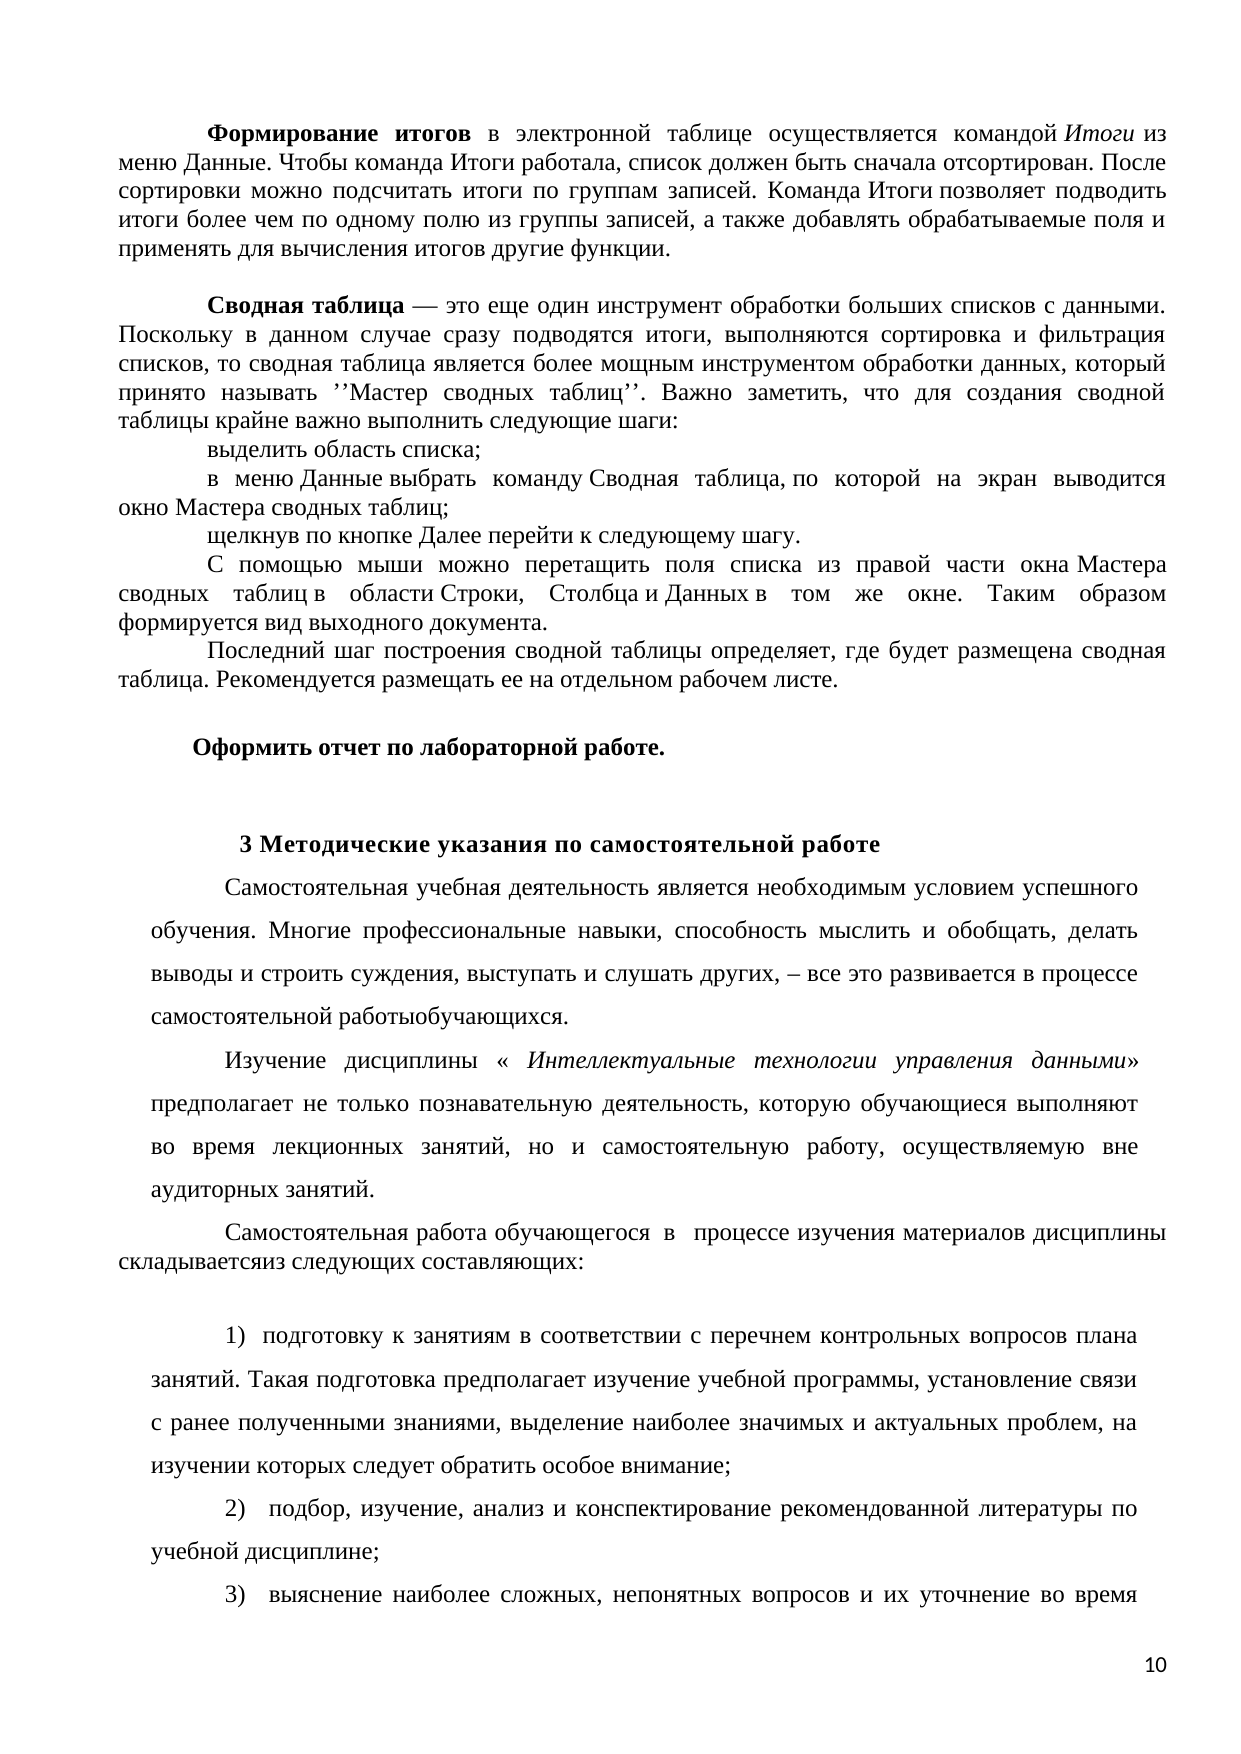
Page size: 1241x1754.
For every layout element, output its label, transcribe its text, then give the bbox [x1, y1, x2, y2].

text С помощью мыши можно перетащить поля списка из правой части окна Мастера сводных таблиц в области Строки, Столбца и Данных в том же окне. Таким образом формируется вид выходного документа. [118, 549, 1167, 636]
list подбор, изучение, анализ и конспектирование рекомендованной литературы по учебной дисциплине; [151, 1493, 1138, 1565]
text Сводная таблица — это еще один инструмент обработки больших списков с данными. Поскольку в данном случае сразу подводятся итоги, выполняются сортировка и фильтрация списков, то сводная таблица является более мощным инструментом обработки данных, который принято называть ʼʼМастер сводных таблицʼʼ. Важно заметить, что для создания сводной таблицы крайне важно выполнить следующие шаги: [118, 291, 1167, 434]
text Самостоятельная работа обучающегося в процессе изучения материалов дисциплины складываетсяиз следующих составляющих: [118, 1217, 1167, 1275]
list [151, 1579, 1138, 1608]
list подготовку к занятиям в соответствии с перечнем контрольных вопросов плана занятий. Такая подготовка предполагает изучение учебной программы, установление связи с ранее полученными знаниями, выделение наиболее значимых и актуальных проблем, на изучении которых следует обратить особое внимание; [151, 1321, 1138, 1479]
text выделить область списка; [118, 434, 1167, 463]
text Изучение дисциплины « Интеллектуальные технологии управления данными» предполагает не только познавательную деятельность, которую обучающиеся выполняют во время лекционных занятий, но и самостоятельную работу, осуществляемую вне аудиторных занятий. [151, 1045, 1139, 1203]
text Последний шаг построения сводной таблицы определяет, где будет размещена сводная таблица. Рекомендуется размещать ее на отдельном рабочем листе. [118, 636, 1167, 693]
text Оформить отчет по лабораторной работе. [123, 732, 1162, 761]
text 3 Методические указания по самостоятельной работе [151, 829, 1167, 858]
text щелкнув по кнопке Далее перейти к следующему шагу. [118, 521, 1167, 549]
text Формирование итогов в электронной таблице осуществляется командой Итоги из меню Данные. Чтобы команда Итоги работала, список должен быть сначала отсортирован. После сортировки можно подсчитать итоги по группам записей. Команда Итоги позволяет подводить итоги более чем по одному полю из группы записей, а также добавлять обрабатываемые поля и применять для вычисления итогов другие функции. [118, 118, 1167, 262]
text в меню Данные выбрать команду Сводная таблица, по которой на экран выводится окно Мастера сводных таблиц; [118, 463, 1167, 521]
text Самостоятельная учебная деятельность является необходимым условием успешного обучения. Многие профессиональные навыки, способность мыслить и обобщать, делать выводы и строить суждения, выступать и слушать других, – все это развивается в процессе самостоятельной работыобучающихся. [151, 872, 1139, 1030]
